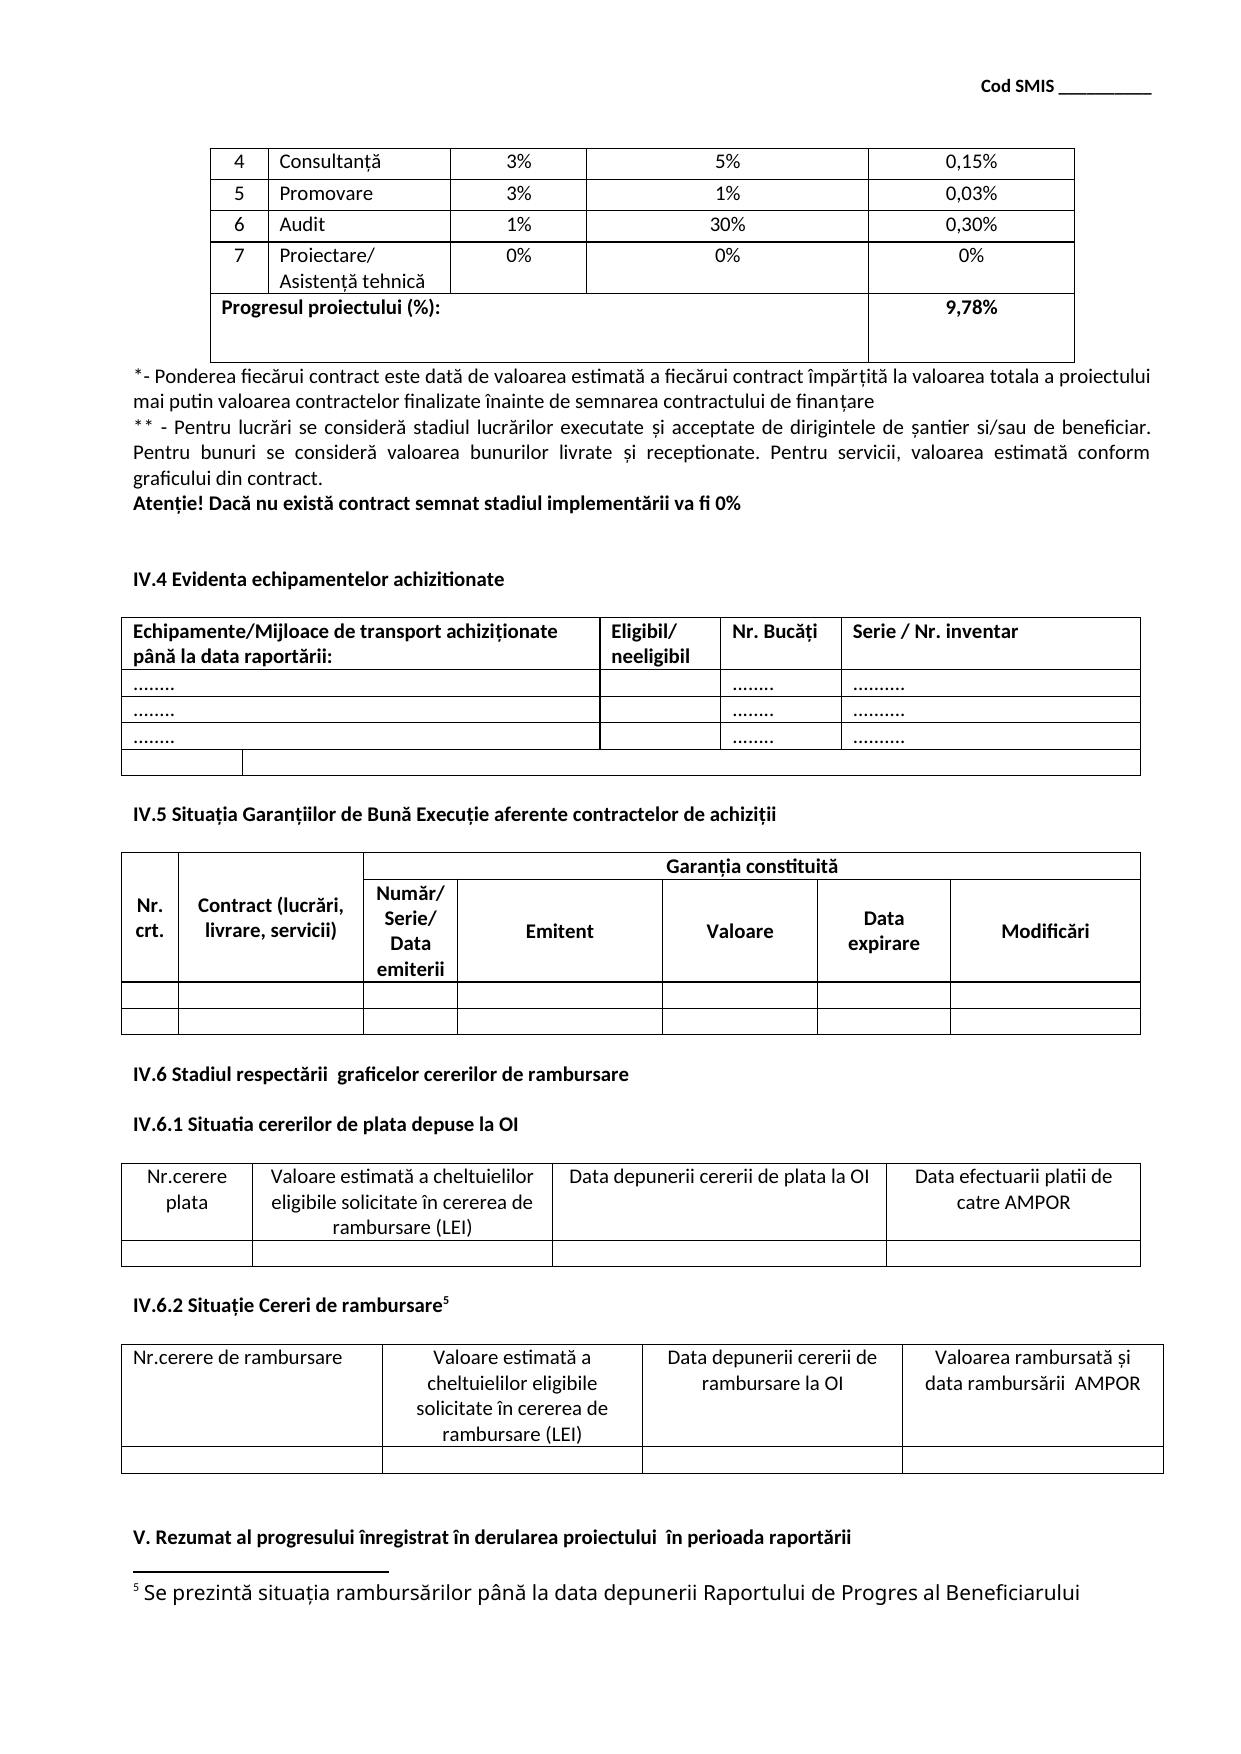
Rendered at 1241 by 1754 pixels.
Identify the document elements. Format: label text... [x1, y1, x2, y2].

table_cell 0% [451, 243, 586, 293]
table_cell [122, 1447, 382, 1473]
table_cell 6 [211, 211, 268, 241]
table_cell Valoare [663, 880, 817, 981]
table_cell ........ [122, 697, 599, 722]
table_cell 7 [211, 243, 268, 293]
table_cell [253, 1241, 552, 1266]
table_cell 3% [451, 180, 586, 210]
table_cell Emitent [458, 880, 662, 981]
table_cell [887, 1241, 1140, 1266]
table_cell [458, 1009, 662, 1034]
table_header Serie / Nr. inventar [842, 618, 1140, 669]
table_cell [122, 983, 178, 1008]
table_cell Modificări [951, 880, 1140, 981]
table_cell ........ [721, 723, 841, 748]
table_cell 30% [587, 211, 868, 241]
table_cell 5% [587, 149, 868, 179]
text Atenţie! Dacă nu există contract semnat stadiul implementării va fi 0% [133, 490, 1152, 516]
table_cell [601, 723, 720, 748]
table_cell .......... [842, 670, 1140, 696]
text IV.4 Evidenta echipamentelor achizitionate [133, 566, 1152, 592]
table_cell 5 [211, 180, 268, 210]
text V. Rezumat al progresului înregistrat în derularea proiectului în perioada raportării [133, 1524, 1152, 1550]
table_cell 3% [451, 149, 586, 179]
table_cell ........ [721, 697, 841, 722]
table_cell [364, 983, 457, 1008]
text IV.5 Situația Garanţiilor de Bună Execuţie aferente contractelor de achiziţii [133, 801, 1152, 827]
table_cell [601, 670, 720, 696]
table_cell [179, 983, 363, 1008]
table_cell [553, 1241, 886, 1266]
table_cell [458, 983, 662, 1008]
table_cell [122, 1009, 178, 1034]
text IV.6 Stadiul respectării graficelor cererilor de rambursare [133, 1061, 1152, 1086]
table_cell [818, 983, 950, 1008]
table_header Valoare estimată a cheltuielilor eligibile solicitate în cererea de rambursare (LEI) [383, 1345, 642, 1446]
table_cell Promovare [269, 180, 450, 210]
table_cell [364, 1009, 457, 1034]
table_cell Număr/ Serie/ Data emiterii [364, 880, 457, 981]
table_cell [663, 1009, 817, 1034]
table_cell .......... [842, 723, 1140, 748]
table_header Valoare estimată a cheltuielilor eligibile solicitate în cererea de rambursare (LEI) [253, 1164, 552, 1240]
table_cell 1% [451, 211, 586, 241]
table_cell 9,78% [869, 294, 1074, 362]
table_cell [122, 1241, 252, 1266]
table_cell [243, 750, 1140, 775]
table_cell [122, 750, 242, 775]
table_cell [663, 983, 817, 1008]
table_cell 0% [869, 243, 1074, 293]
table_cell 4 [211, 149, 268, 179]
table_header Contract (lucrări, livrare, servicii) [179, 853, 363, 981]
table_cell 0,15% [869, 149, 1074, 179]
table_header Nr. Bucăţi [721, 618, 841, 669]
table_header Valoarea rambursată şi data rambursării AMPOR [903, 1345, 1163, 1446]
text IV.6.1 Situatia cererilor de plata depuse la OI [133, 1112, 1152, 1137]
table_cell Proiectare/ Asistenţă tehnică [269, 243, 450, 293]
table_cell [951, 1009, 1140, 1034]
table_header Garanţia constituită [364, 853, 1140, 879]
table_cell [643, 1447, 902, 1473]
table_cell Data expirare [818, 880, 950, 981]
table_cell [818, 1009, 950, 1034]
table_cell [601, 697, 720, 722]
table_cell 0% [587, 243, 868, 293]
table_header Data depunerii cererii de plata la OI [553, 1164, 886, 1240]
table_header Nr. crt. [122, 853, 178, 981]
table_cell [903, 1447, 1163, 1473]
table_cell [383, 1447, 642, 1473]
table_header Echipamente/Mijloace de transport achiziţionate până la data raportării: [122, 618, 599, 669]
table_cell 1% [587, 180, 868, 210]
table_header Nr.cerere plata [122, 1164, 252, 1240]
table_cell Audit [269, 211, 450, 241]
table_header Data efectuarii platii de catre AMPOR [887, 1164, 1140, 1240]
table_cell ........ [122, 670, 599, 696]
table_cell [179, 1009, 363, 1034]
table_cell 0,03% [869, 180, 1074, 210]
table_header Data depunerii cererii de rambursare la OI [643, 1345, 902, 1446]
table_cell Progresul proiectului (%): [211, 294, 868, 362]
table_cell Consultanţă [269, 149, 450, 179]
text *- Ponderea fiecărui contract este dată de valoarea estimată a fiecărui contract împărţită la valoarea totala a proiectului mai putin valoarea contractelor finalizate înainte de semnarea contractului de finanţare [133, 363, 1152, 414]
table_cell 0,30% [869, 211, 1074, 241]
table_cell ........ [721, 670, 841, 696]
text IV.6.2 Situaţie Cereri de rambursare [133, 1293, 1152, 1318]
table_cell [951, 983, 1140, 1008]
table_cell ........ [122, 723, 599, 748]
text ** - Pentru lucrări se consideră stadiul lucrărilor executate şi acceptate de dirigintele de şantier si/sau de beneficiar. Pentru bunuri se consideră valoarea bunurilor livrate şi receptionate. Pentru servicii, valoarea estimată conform graficului din contract. [133, 414, 1152, 490]
table_header Eligibil/ neeligibil [601, 618, 720, 669]
table_header Nr.cerere de rambursare [122, 1345, 382, 1446]
table_cell .......... [842, 697, 1140, 722]
